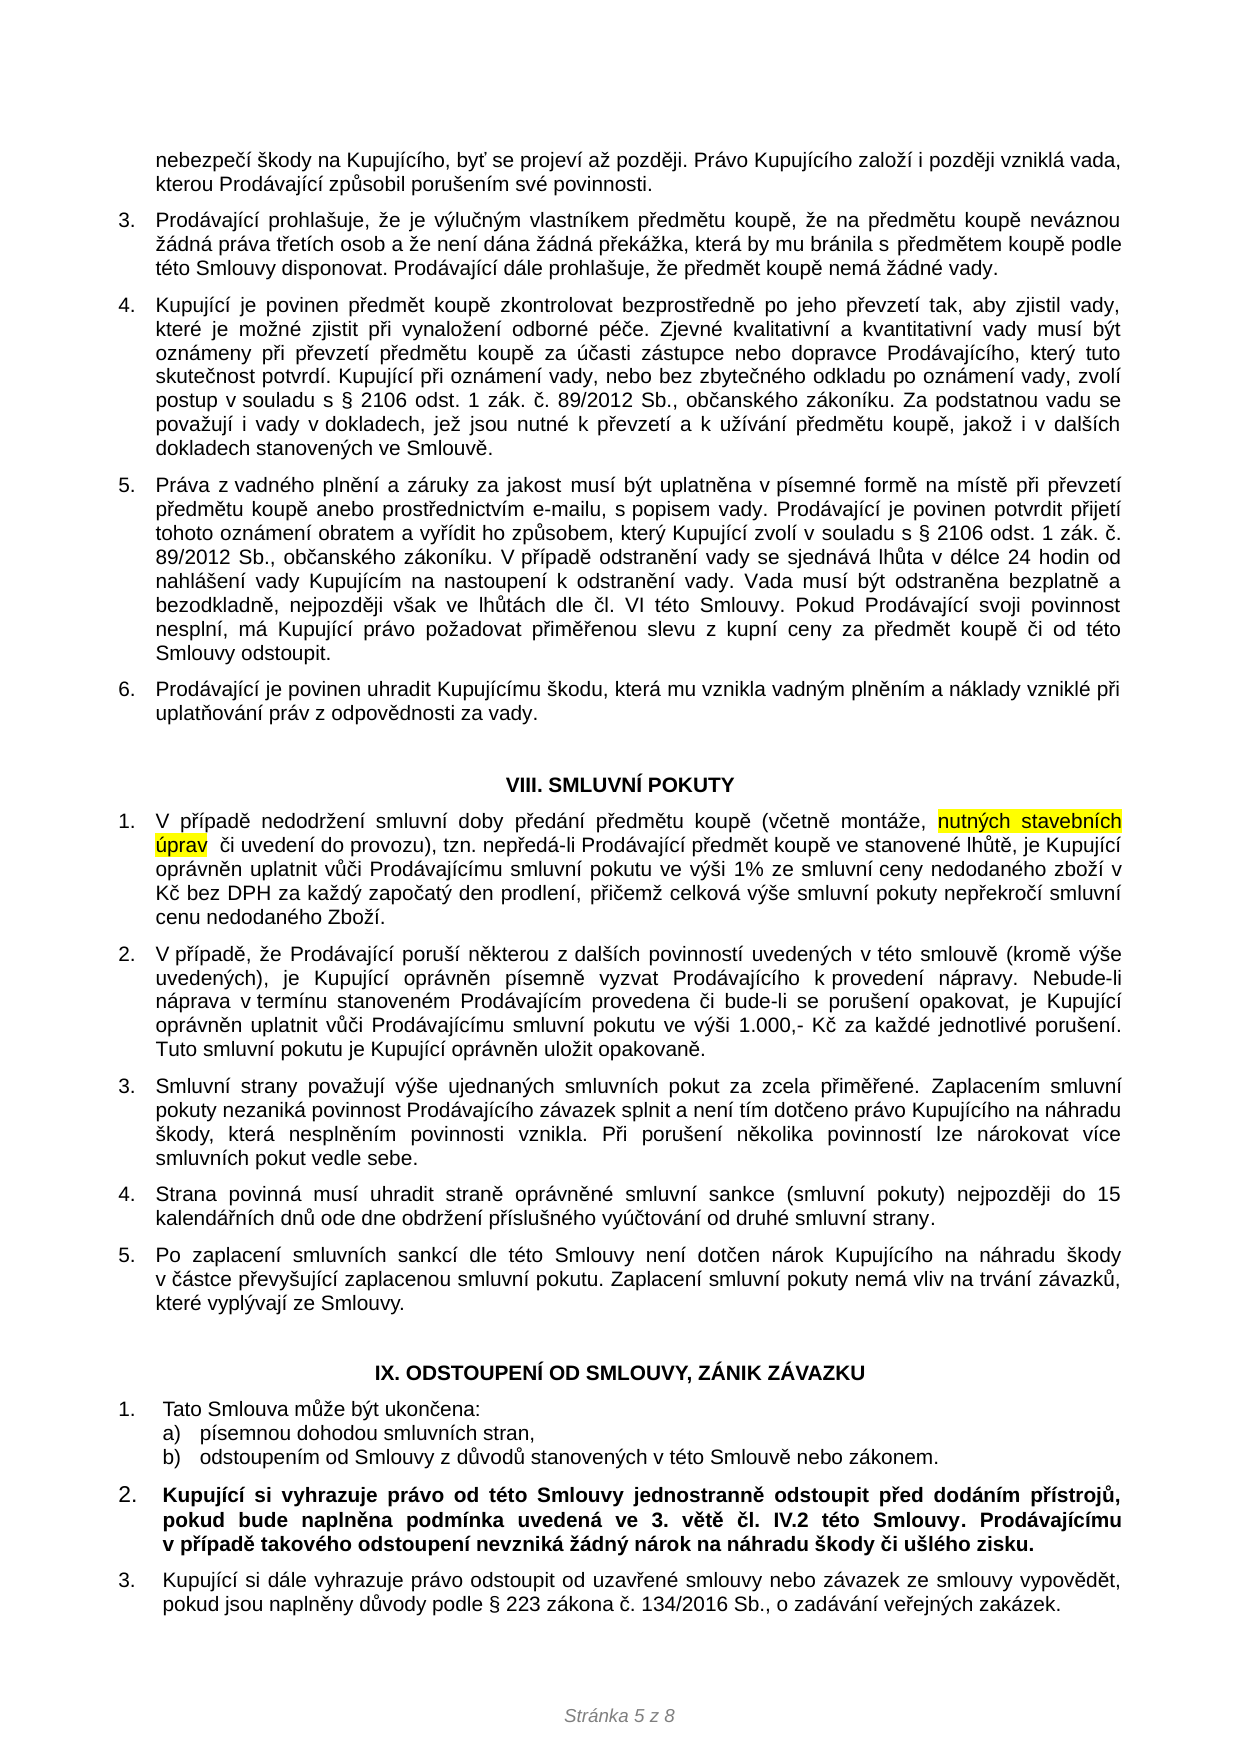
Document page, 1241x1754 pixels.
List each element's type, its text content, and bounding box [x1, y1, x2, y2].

text IX. ODSTOUPENÍ OD SMLOUVY, ZÁNIK ZÁVAZKU [118, 1360, 1122, 1384]
list V případě nedodržení smluvní doby předání předmětu koupě (včetně montáže, nutných stavebních úprav či uvedení do provozu), tzn. nepředá-li Prodávající předmět koupě ve stanovené lhůtě, je Kupující oprávněn uplatnit vůči Prodávajícímu smluvní pokutu ve výši 1% ze smluvní ceny nedodaného zboží v Kč bez DPH za každý započatý den prodlení, přičemž celková výše smluvní pokuty nepřekročí smluvní cenu nedodaného Zboží. [118, 809, 1122, 929]
list Kupující je povinen předmět koupě zkontrolovat bezprostředně po jeho převzetí tak, aby zjistil vady, které je možné zjistit při vynaložení odborné péče. Zjevné kvalitativní a kvantitativní vady musí být oznámeny při převzetí předmětu koupě za účasti zástupce nebo dopravce Prodávajícího, který tuto skutečnost potvrdí. Kupující při oznámení vady, nebo bez zbytečného odkladu po oznámení vady, zvolí postup v souladu s § 2106 odst. 1 zák. č. 89/2012 Sb., občanského zákoníku. Za podstatnou vadu se považují i vady v dokladech, jež jsou nutné k převzetí a k užívání předmětu koupě, jakož i v dalších dokladech stanovených ve Smlouvě. [118, 292, 1122, 460]
list Tato Smlouva může být ukončena: [118, 1397, 1122, 1421]
list Po zaplacení smluvních sankcí dle této Smlouvy není dotčen nárok Kupujícího na náhradu škody v částce převyšující zaplacenou smluvní pokutu. Zaplacení smluvní pokuty nemá vliv na trvání závazků, které vyplývají ze Smlouvy. [118, 1242, 1122, 1314]
list Práva z vadného plnění a záruky za jakost musí být uplatněna v písemné formě na místě při převzetí předmětu koupě anebo prostřednictvím e-mailu, s popisem vady. Prodávající je povinen potvrdit přijetí tohoto oznámení obratem a vyřídit ho způsobem, který Kupující zvolí v souladu s § 2106 odst. 1 zák. č. 89/2012 Sb., občanského zákoníku. V případě odstranění vady se sjednává lhůta v délce 24 hodin od nahlášení vady Kupujícím na nastoupení k odstranění vady. Vada musí být odstraněna bezplatně a bezodkladně, nejpozději však ve lhůtách dle čl. VI této Smlouvy. Pokud Prodávající svoji povinnost nesplní, má Kupující právo požadovat přiměřenou slevu z kupní ceny za předmět koupě či od této Smlouvy odstoupit. [118, 473, 1122, 664]
list Smluvní strany považují výše ujednaných smluvních pokut za zcela přiměřené. Zaplacením smluvní pokuty nezaniká povinnost Prodávajícího závazek splnit a není tím dotčeno právo Kupujícího na náhradu škody, která nesplněním povinnosti vznikla. Při porušení několika povinností lze nárokovat více smluvních pokut vedle sebe. [118, 1074, 1122, 1169]
list Prodávající je povinen uhradit Kupujícímu škodu, která mu vznikla vadným plněním a náklady vzniklé při uplatňování práv z odpovědnosti za vady. [118, 677, 1122, 725]
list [118, 148, 1122, 196]
list odstoupením od Smlouvy z důvodů stanovených v této Smlouvě nebo zákonem. [162, 1445, 1122, 1469]
list Prodávající prohlašuje, že je výlučným vlastníkem předmětu koupě, že na předmětu koupě neváznou žádná práva třetích osob a že není dána žádná překážka, která by mu bránila s předmětem koupě podle této Smlouvy disponovat. Prodávající dále prohlašuje, že předmět koupě nemá žádné vady. [118, 208, 1122, 280]
list Kupující si dále vyhrazuje právo odstoupit od uzavřené smlouvy nebo závazek ze smlouvy vypovědět, pokud jsou naplněny důvody podle § 223 zákona č. 134/2016 Sb., o zadávání veřejných zakázek. [118, 1568, 1122, 1616]
list písemnou dohodou smluvních stran, [162, 1421, 1122, 1445]
list V případě, že Prodávající poruší některou z dalších povinností uvedených v této smlouvě (kromě výše uvedených), je Kupující oprávněn písemně vyzvat Prodávajícího k provedení nápravy. Nebude-li náprava v termínu stanoveném Prodávajícím provedena či bude-li se porušení opakovat, je Kupující oprávněn uplatnit vůči Prodávajícímu smluvní pokutu ve výši 1.000,- Kč za každé jednotlivé porušení. Tuto smluvní pokutu je Kupující oprávněn uložit opakovaně. [118, 941, 1122, 1061]
list Strana povinná musí uhradit straně oprávněné smluvní sankce (smluvní pokuty) nejpozději do 15 kalendářních dnů ode dne obdržení příslušného vyúčtování od druhé smluvní strany. [118, 1182, 1122, 1230]
text VIII. SMLUVNÍ POKUTY [118, 773, 1122, 797]
list Kupující si vyhrazuje právo od této Smlouvy jednostranně odstoupit před dodáním přístrojů, pokud bude naplněna podmínka uvedená ve 3. větě čl. IV.2 této Smlouvy. Prodávajícímu v případě takového odstoupení nevzniká žádný nárok na náhradu škody či ušlého zisku. [118, 1481, 1122, 1556]
